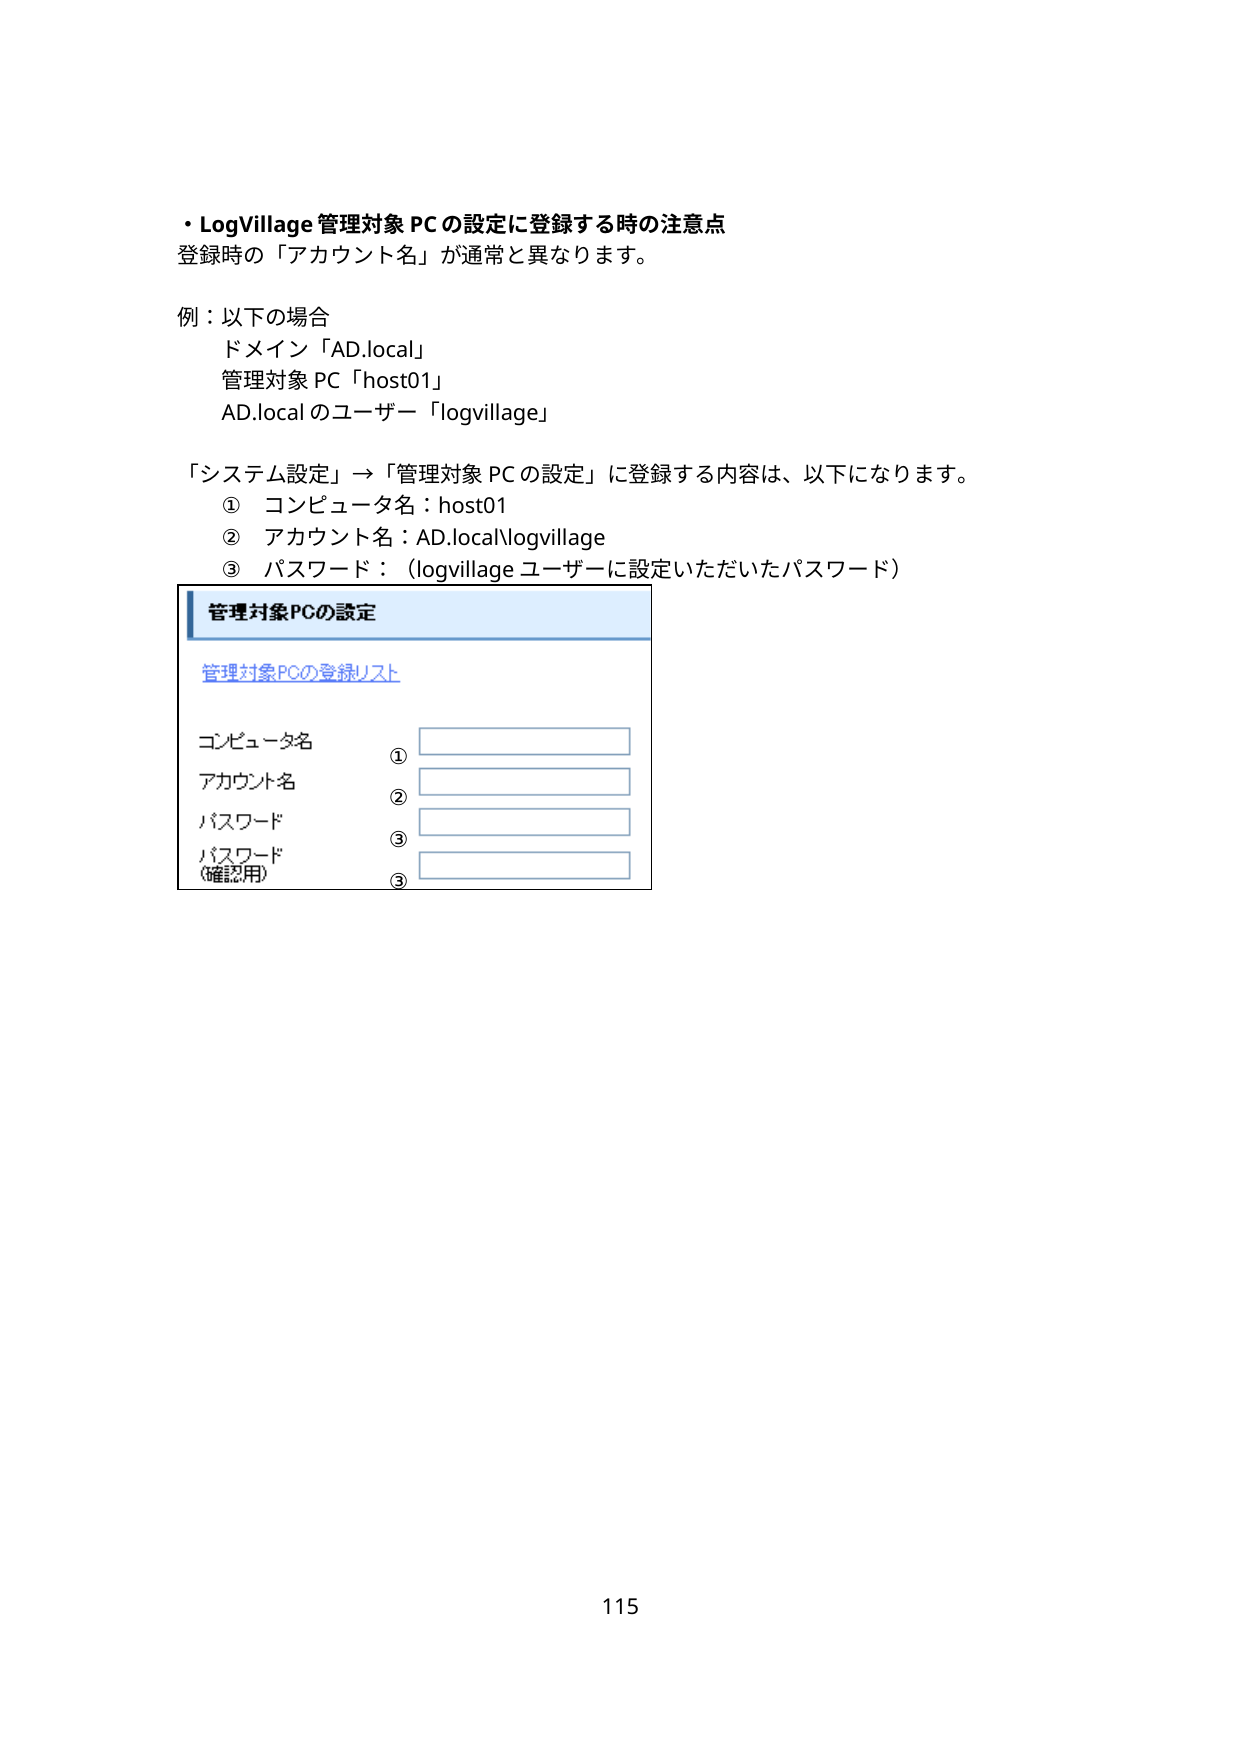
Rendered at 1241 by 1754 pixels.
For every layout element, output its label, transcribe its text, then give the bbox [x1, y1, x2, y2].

text AD.localのユーザー「logvillage」 [221, 395, 1063, 427]
text 登録時の「アカウント名」が通常と異なります。 [177, 238, 1063, 270]
text 管理対象PC「host01」 [221, 363, 1063, 395]
text ドメイン「AD.local」 [221, 332, 1063, 363]
text ② アカウント名：AD.local\logvillage [221, 520, 1063, 552]
picture [179, 586, 651, 889]
text ・LogVillage管理対象PCの設定に登録する時の注意点 [177, 207, 1063, 238]
list ③ パスワード：（logvillageユーザーに設定いただいたパスワード） [221, 552, 1063, 584]
text 「システム設定」→「管理対象PCの設定」に登録する内容は、以下になります。 [177, 457, 1063, 488]
text ① コンピュータ名：host01 [221, 488, 1063, 520]
text 例：以下の場合 [177, 300, 1063, 332]
